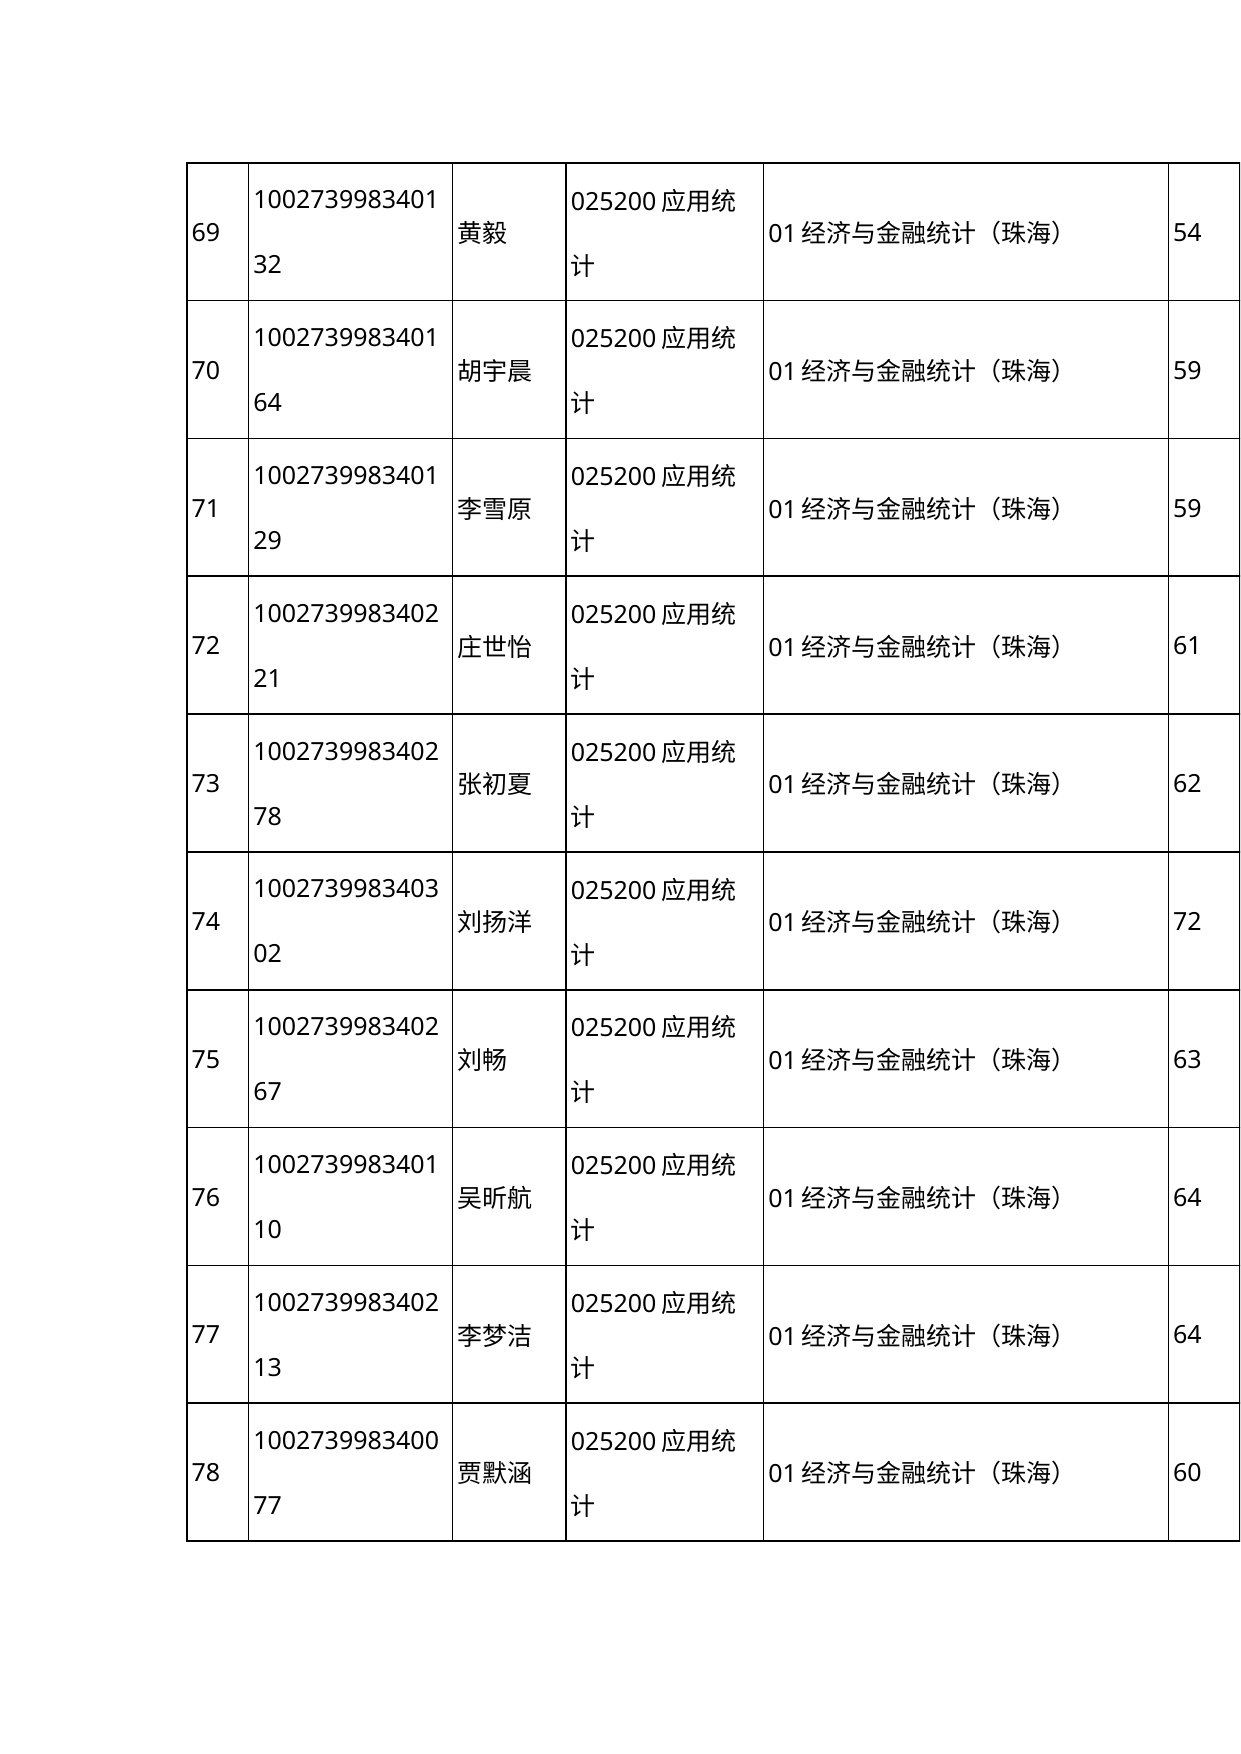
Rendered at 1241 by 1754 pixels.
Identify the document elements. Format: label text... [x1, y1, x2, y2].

table_cell 100273998340132 [249, 164, 452, 300]
table_cell 59 [1169, 301, 1239, 438]
table_cell 100273998340077 [249, 1404, 452, 1540]
table_cell 吴昕航 [453, 1128, 565, 1264]
table_cell 100273998340221 [249, 577, 452, 713]
table_cell 62 [1169, 715, 1239, 851]
table_cell 025200应用统计 [567, 439, 763, 575]
table_cell 01经济与金融统计（珠海） [764, 1266, 1168, 1402]
table_cell 025200应用统计 [567, 164, 763, 300]
table_cell 60 [1169, 1404, 1239, 1540]
table_cell 64 [1169, 1266, 1239, 1402]
table_cell 63 [1169, 991, 1239, 1127]
table_cell 64 [1169, 1128, 1239, 1264]
table_cell 72 [1169, 853, 1239, 989]
table_cell 刘扬洋 [453, 853, 565, 989]
table_cell 庄世怡 [453, 577, 565, 713]
table_cell 01经济与金融统计（珠海） [764, 1128, 1168, 1264]
table_cell 01经济与金融统计（珠海） [764, 715, 1168, 851]
table_cell 025200应用统计 [567, 1128, 763, 1264]
table_cell 025200应用统计 [567, 301, 763, 438]
table_cell 100273998340267 [249, 991, 452, 1127]
table_cell 刘畅 [453, 991, 565, 1127]
table_cell 72 [188, 577, 248, 713]
table_cell 025200应用统计 [567, 991, 763, 1127]
table_cell 胡宇晨 [453, 301, 565, 438]
table_cell 100273998340110 [249, 1128, 452, 1264]
table_cell 贾默涵 [453, 1404, 565, 1540]
table_cell 01经济与金融统计（珠海） [764, 439, 1168, 575]
table_cell 李雪原 [453, 439, 565, 575]
table_cell 74 [188, 853, 248, 989]
table_cell 100273998340129 [249, 439, 452, 575]
table_cell 01经济与金融统计（珠海） [764, 1404, 1168, 1540]
table_cell 76 [188, 1128, 248, 1264]
table_cell 025200应用统计 [567, 577, 763, 713]
table_cell 75 [188, 991, 248, 1127]
table_cell 025200应用统计 [567, 715, 763, 851]
table_cell 71 [188, 439, 248, 575]
table_cell 61 [1169, 577, 1239, 713]
table_cell 100273998340278 [249, 715, 452, 851]
table_cell 100273998340302 [249, 853, 452, 989]
table_cell 100273998340164 [249, 301, 452, 438]
table_cell 77 [188, 1266, 248, 1402]
table_cell 01经济与金融统计（珠海） [764, 853, 1168, 989]
table_cell 54 [1169, 164, 1239, 300]
table_cell 01经济与金融统计（珠海） [764, 577, 1168, 713]
table_cell 李梦洁 [453, 1266, 565, 1402]
table_cell 黄毅 [453, 164, 565, 300]
table_cell 01经济与金融统计（珠海） [764, 991, 1168, 1127]
table_cell 59 [1169, 439, 1239, 575]
table_cell 73 [188, 715, 248, 851]
table_cell 78 [188, 1404, 248, 1540]
table_cell 025200应用统计 [567, 1404, 763, 1540]
table_cell 69 [188, 164, 248, 300]
table_cell 025200应用统计 [567, 853, 763, 989]
table_cell 01经济与金融统计（珠海） [764, 301, 1168, 438]
table_cell 01经济与金融统计（珠海） [764, 164, 1168, 300]
table_cell 025200应用统计 [567, 1266, 763, 1402]
table_cell 100273998340213 [249, 1266, 452, 1402]
table_cell 张初夏 [453, 715, 565, 851]
table_cell 70 [188, 301, 248, 438]
